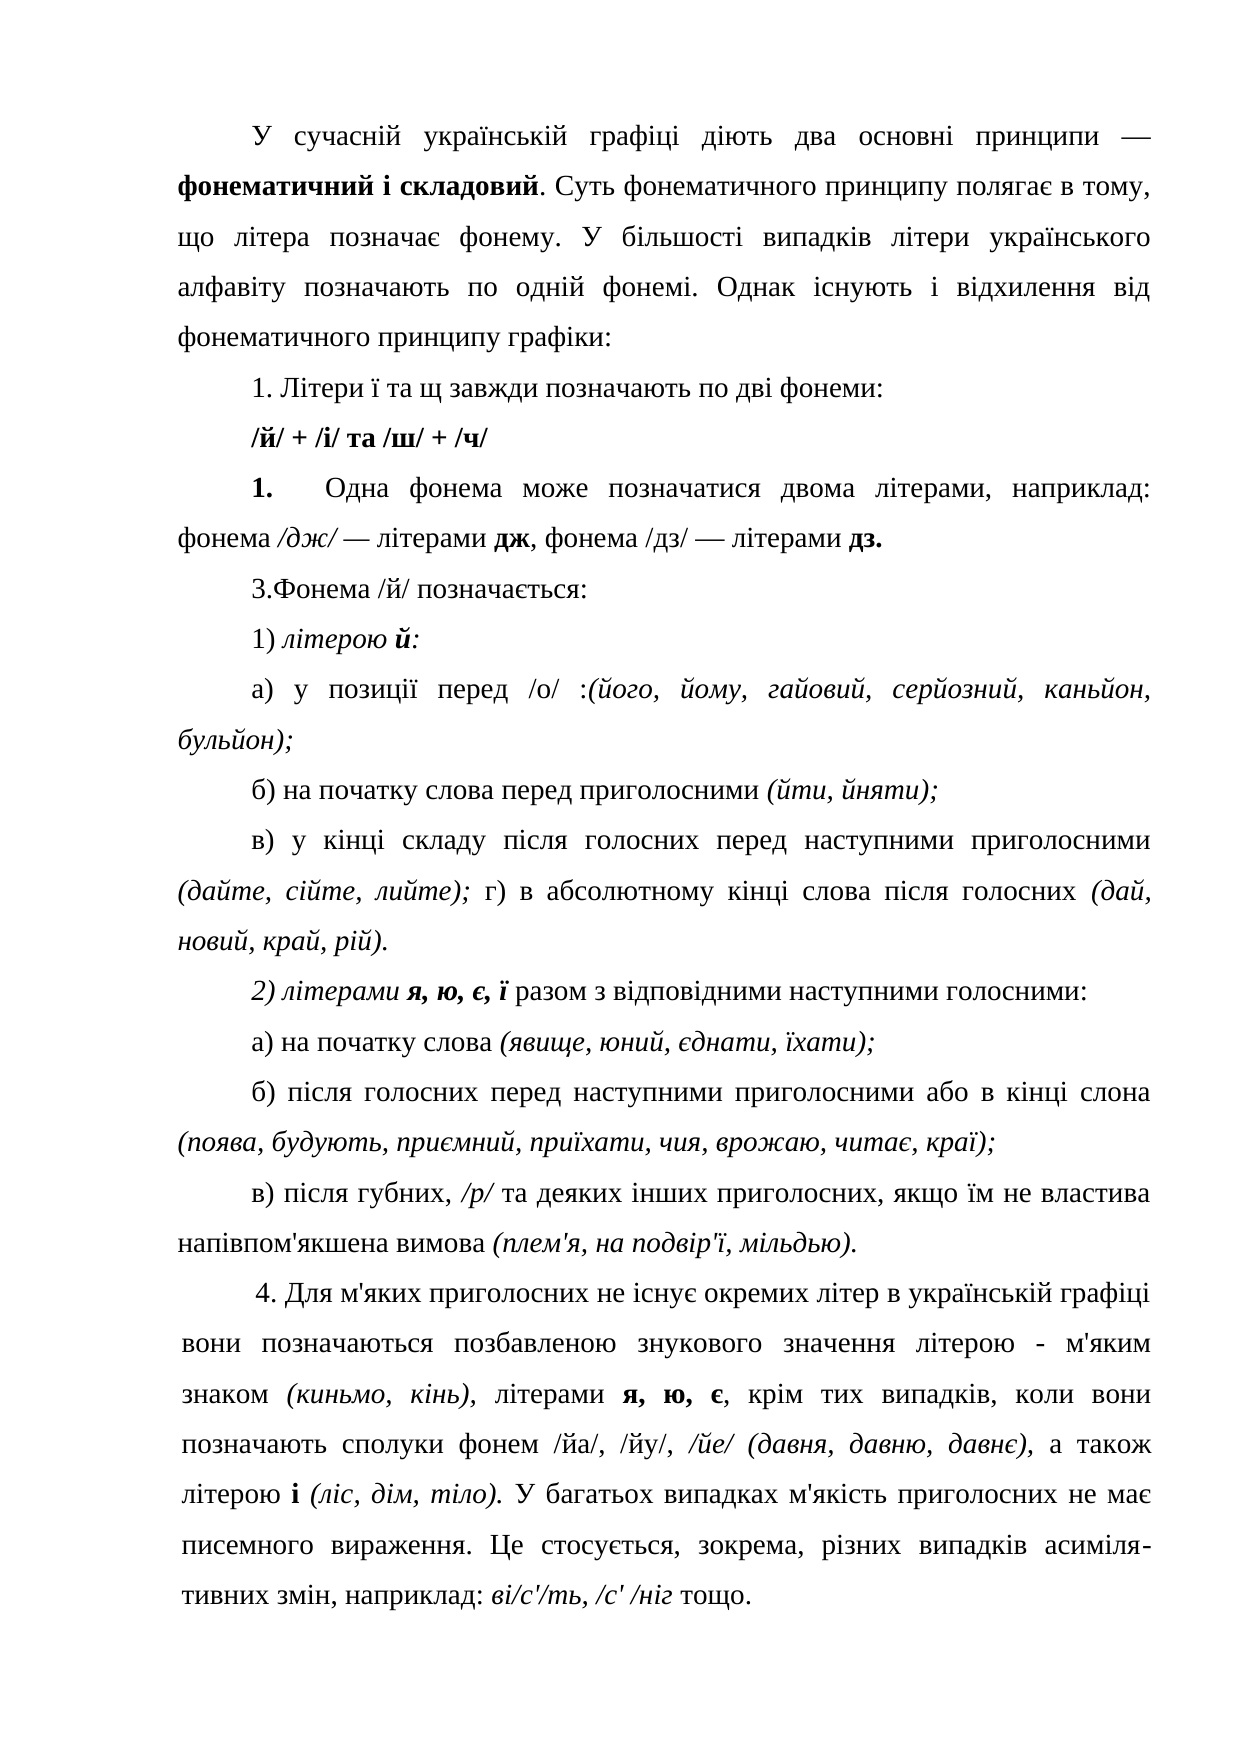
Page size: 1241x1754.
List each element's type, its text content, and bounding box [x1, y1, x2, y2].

text У сучасній українській графіці діють два основні принципи — фонематичний і складовий. Суть фонематичного принципу полягає в тому, що літера позначає фонему. У більшості випадків літери українського алфавіту позначають по одній фонемі. Однак існують і відхилення від фонематичного принципу графіки: [177, 118, 1152, 353]
text в) після губних, /р/ та деяких інших приголосних, якщо їм не властива напівпом'якшена вимова (плем'я, на подвір'ї, мільдью). [177, 1175, 1152, 1258]
text 2) літерами я, ю, є, ї разом з відповідними наступними голосними: [177, 973, 1152, 1007]
text 1) літерою й: [177, 621, 1152, 655]
text /й/ + /і/ та /ш/ + /ч/ [177, 420, 1089, 453]
text 3.Фонема /й/ позначається: [177, 571, 1152, 604]
text б) після голосних перед наступними приголосними або в кінці слона (поява, будують, приємний, приїхати, чия, врожаю, читає, краї); [177, 1074, 1152, 1158]
text 1. Літери ї та щ завжди позначають по дві фонеми: [177, 370, 1152, 403]
text а) на початку слова (явище, юний, єднати, їхати); [177, 1024, 1152, 1057]
text в) у кінці складу після голосних перед наступними приголосними (дайте, сійте, лийте); г) в абсолютному кінці слова після голосних (дай, новий, край, рій). [177, 822, 1152, 957]
text б) на початку слова перед приголосними (йти, йняти); [177, 772, 1152, 806]
text а) у позиції перед /о/ :(його, йому, гайовий, серйозний, каньйон, бульйон); [177, 672, 1152, 755]
text 4. Для м'яких приголосних не існує окремих літер в українській графіці вони позначаються позбавленою знукового значення літерою - м'яким знаком (киньмо, кінь), літерами я, ю, є, крім тих випадків, коли вони позначають сполуки фонем /йа/, /йу/, /йе/ (давня, давню, давнє), а також літерою і (ліс, дім, тіло). У багатьох випадках м'якість приголосних не має писемного вираження. Це стосується, зокрема, різних випадків асимілятивних змін, наприклад: ві/с'/ть, /с' /ніг тощо. [181, 1275, 1152, 1611]
list Одна фонема може позначатися двома літерами, наприклад: фонема /дж/ — літерами дж, фонема /дз/ — літерами дз. [177, 470, 1152, 554]
